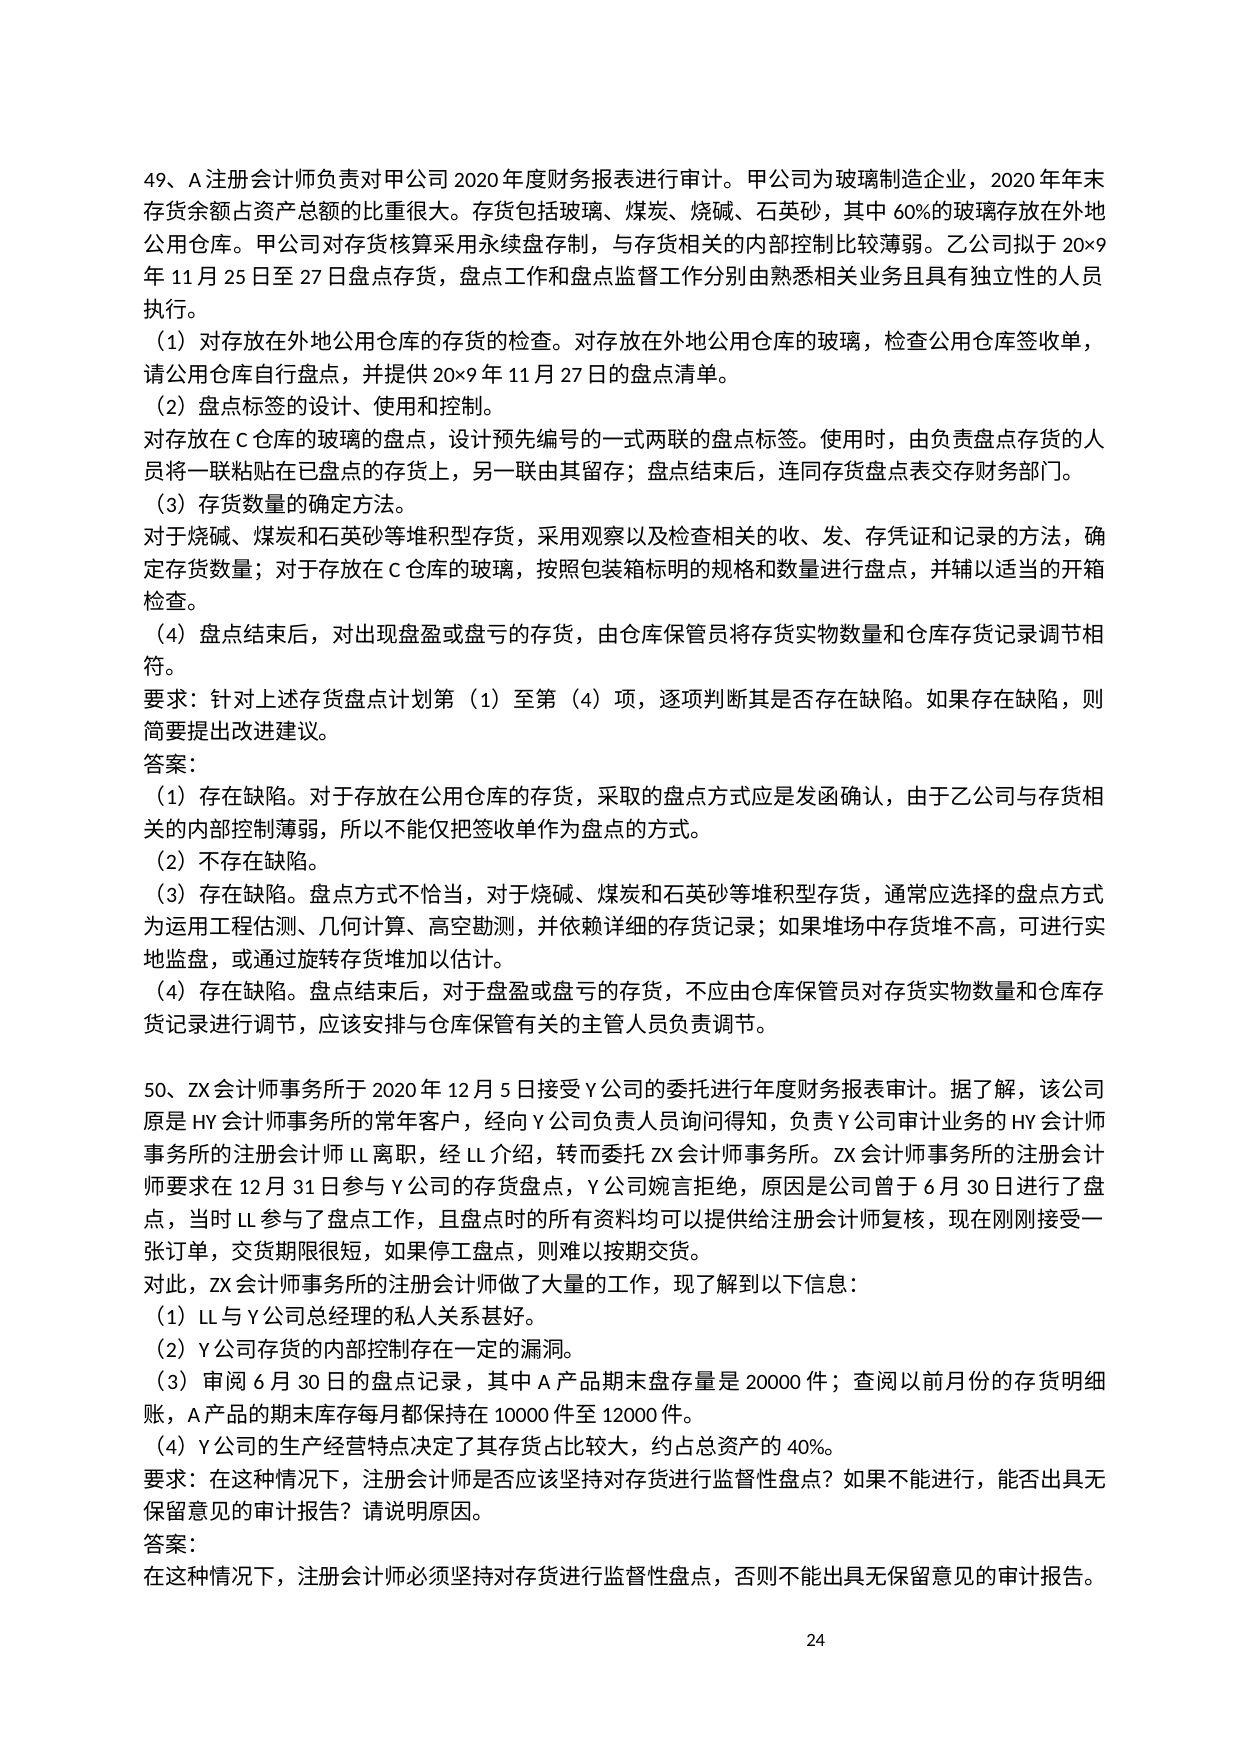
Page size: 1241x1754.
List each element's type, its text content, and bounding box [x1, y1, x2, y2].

list 答案： [144, 747, 1106, 780]
list （1）存在缺陷。对于存放在公用仓库的存货，采取的盘点方式应是发函确认，由于乙公司与存货相关的内部控制薄弱，所以不能仅把签收单作为盘点的方式。 [144, 780, 1106, 845]
list （1）对存放在外地公用仓库的存货的检查。对存放在外地公用仓库的玻璃，检查公用仓库签收单，请公用仓库自行盘点，并提供20×9年11月27日的盘点清单。 [144, 325, 1106, 390]
list （4）盘点结束后，对出现盘盈或盘亏的存货，由仓库保管员将存货实物数量和仓库存货记录调节相符。 [144, 617, 1106, 682]
list 50、ZX会计师事务所于2020年12月5日接受Y公司的委托进行年度财务报表审计。据了解，该公司原是HY会计师事务所的常年客户，经向Y公司负责人员询问得知，负责Y公司审计业务的HY会计师事务所的注册会计师LL离职，经LL介绍，转而委托ZX会计师事务所。ZX会计师事务所的注册会计师要求在12月31日参与Y公司的存货盘点，Y公司婉言拒绝，原因是公司曾于6月30日进行了盘点，当时LL参与了盘点工作，且盘点时的所有资料均可以提供给注册会计师复核，现在刚刚接受一张订单，交货期限很短，如果停工盘点，则难以按期交货。 [144, 1072, 1106, 1267]
list 答案： [144, 1527, 1106, 1560]
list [144, 1560, 1106, 1592]
list 要求：针对上述存货盘点计划第（1）至第（4）项，逐项判断其是否存在缺陷。如果存在缺陷，则简要提出改进建议。 [144, 682, 1106, 747]
list 对此，ZX会计师事务所的注册会计师做了大量的工作，现了解到以下信息： [144, 1267, 1106, 1300]
list 对存放在C仓库的玻璃的盘点，设计预先编号的一式两联的盘点标签。使用时，由负责盘点存货的人员将一联粘贴在已盘点的存货上，另一联由其留存；盘点结束后，连同存货盘点表交存财务部门。 [144, 422, 1106, 487]
list 49、A注册会计师负责对甲公司2020年度财务报表进行审计。甲公司为玻璃制造企业，2020年年末存货余额占资产总额的比重很大。存货包括玻璃、煤炭、烧碱、石英砂，其中60%的玻璃存放在外地公用仓库。甲公司对存货核算采用永续盘存制，与存货相关的内部控制比较薄弱。乙公司拟于20×9年11月25日至27日盘点存货，盘点工作和盘点监督工作分别由熟悉相关业务且具有独立性的人员执行。 [144, 162, 1106, 325]
list （4）Y公司的生产经营特点决定了其存货占比较大，约占总资产的40%。 [144, 1430, 1106, 1462]
list （3）存货数量的确定方法。 [144, 487, 1106, 520]
list （1）LL与Y公司总经理的私人关系甚好。 [144, 1300, 1106, 1332]
list 检查。 [144, 585, 1106, 617]
list （2）盘点标签的设计、使用和控制。 [144, 390, 1106, 422]
list （4）存在缺陷。盘点结束后，对于盘盈或盘亏的存货，不应由仓库保管员对存货实物数量和仓库存货记录进行调节，应该安排与仓库保管有关的主管人员负责调节。 [144, 975, 1106, 1040]
list （2）不存在缺陷。 [144, 845, 1106, 877]
list （3）审阅6月30日的盘点记录，其中A产品期末盘存量是20000件；查阅以前月份的存货明细账，A产品的期末库存每月都保持在10000件至12000件。 [144, 1365, 1106, 1430]
list （3）存在缺陷。盘点方式不恰当，对于烧碱、煤炭和石英砂等堆积型存货，通常应选择的盘点方式为运用工程估测、几何计算、高空勘测，并依赖详细的存货记录；如果堆场中存货堆不高，可进行实地监盘，或通过旋转存货堆加以估计。 [144, 877, 1106, 975]
list （2）Y公司存货的内部控制存在一定的漏洞。 [144, 1332, 1106, 1365]
list 对于烧碱、煤炭和石英砂等堆积型存货，采用观察以及检查相关的收、发、存凭证和记录的方法，确定存货数量；对于存放在C仓库的玻璃，按照包装箱标明的规格和数量进行盘点，并辅以适当的开箱 [144, 520, 1106, 585]
list 要求：在这种情况下，注册会计师是否应该坚持对存货进行监督性盘点？如果不能进行，能否出具无保留意见的审计报告？请说明原因。 [144, 1462, 1106, 1527]
